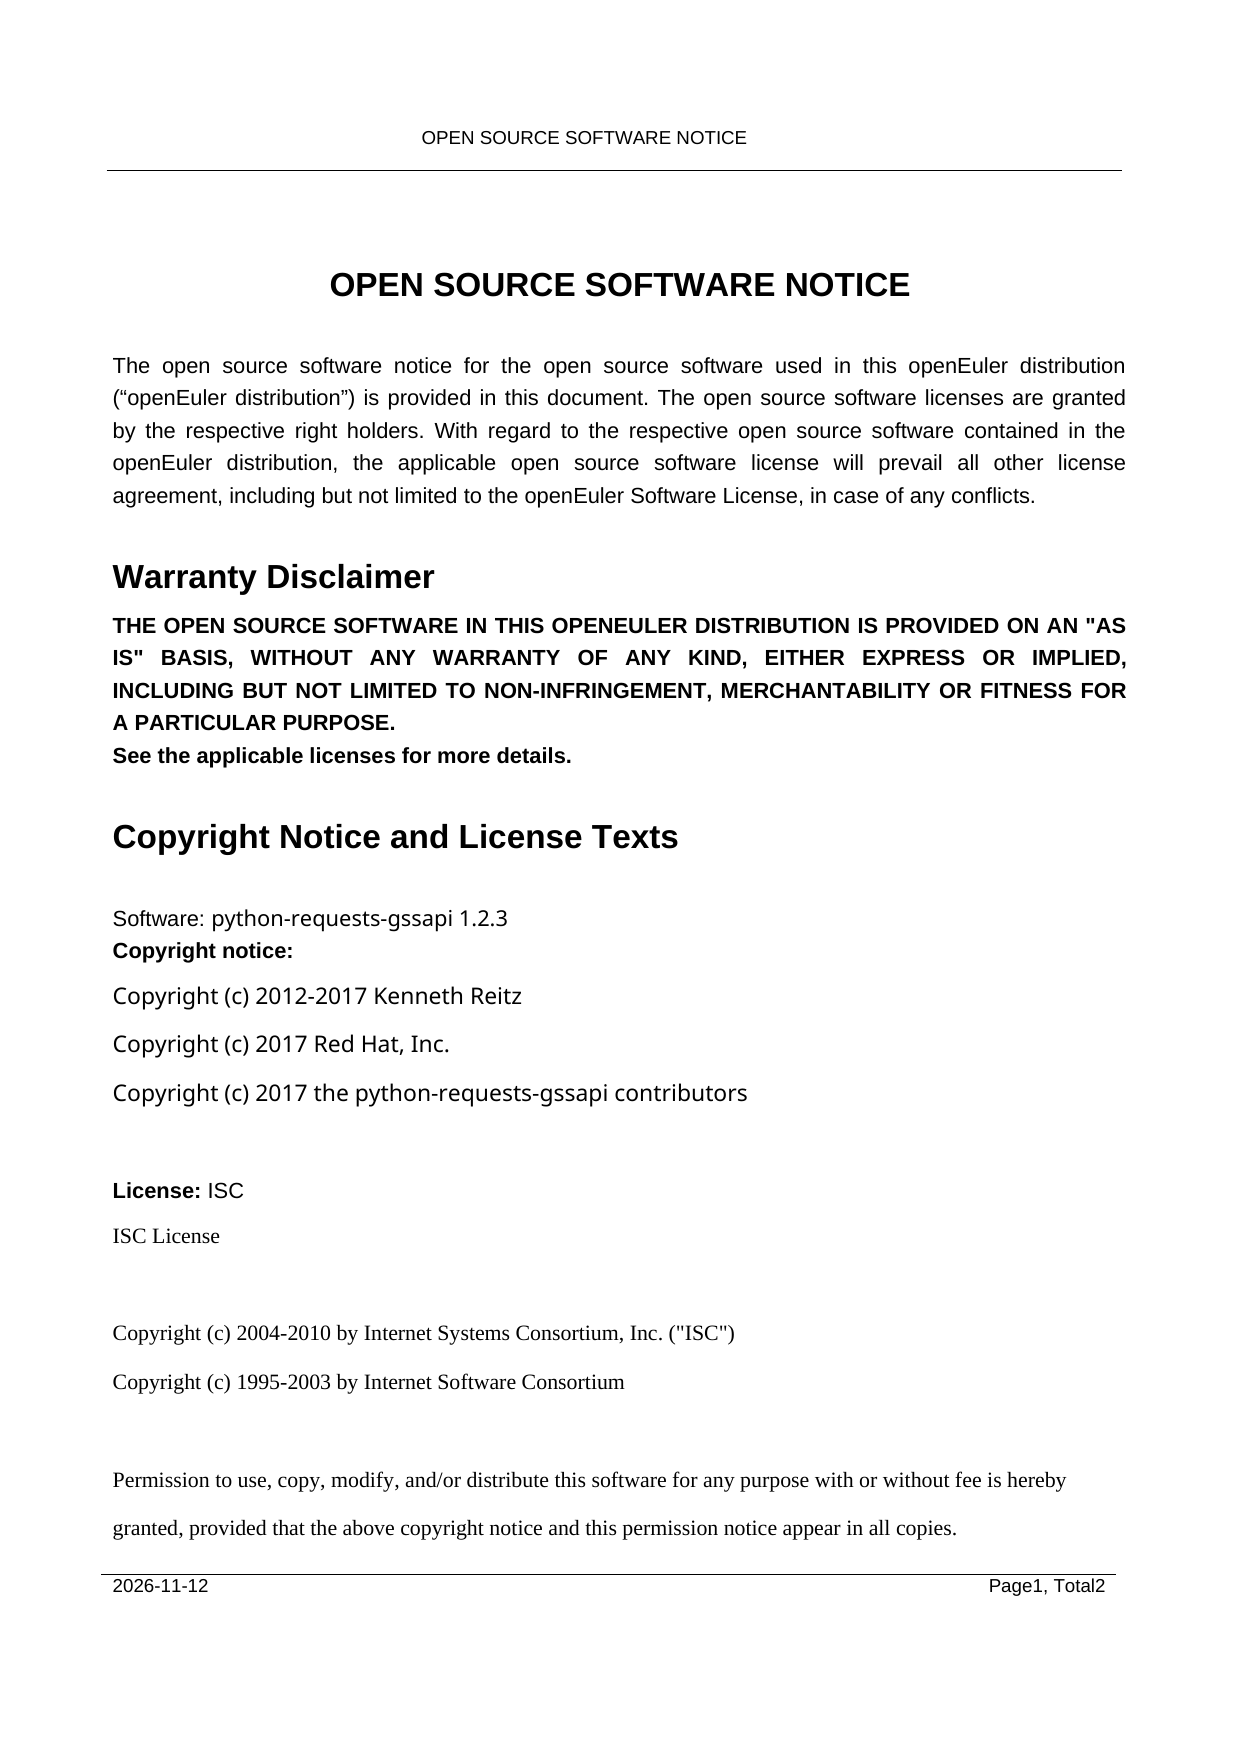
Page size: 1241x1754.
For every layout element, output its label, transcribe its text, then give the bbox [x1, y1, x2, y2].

text License: ISC [112, 1174, 1128, 1207]
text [112, 1219, 1128, 1544]
text Copyright Notice and License Texts [112, 804, 1128, 869]
text THE OPEN SOURCE SOFTWARE IN THIS OPENEULER DISTRIBUTION IS PROVIDED ON AN "AS IS" BASIS, WITHOUT ANY WARRANTY OF ANY KIND, EITHER EXPRESS OR IMPLIED, INCLUDING BUT NOT LIMITED TO NON-INFRINGEMENT, MERCHANTABILITY OR FITNESS FOR A PARTICULAR PURPOSE. See the applicable licenses for more details. [112, 609, 1128, 771]
text The open source software notice for the open source software used in this openEuler distribution (“openEuler distribution”) is provided in this document. The open source software licenses are granted by the respective right holders. With regard to the respective open source software contained in the openEuler distribution, the applicable open source software license will prevail all other license agreement, including but not limited to the openEuler Software License, in case of any conflicts. [112, 349, 1128, 511]
text Warranty Disclaimer [112, 544, 1128, 609]
text Copyright notice: [112, 934, 1128, 966]
text Software: python-requests-gssapi 1.2.3 [112, 901, 1128, 934]
text Copyright (c) 2012-2017 Kenneth Reitz Copyright (c) 2017 Red Hat, Inc. Copyright (c) 2017 the python-requests-gssapi contributors [112, 979, 1128, 1158]
text OPEN SOURCE SOFTWARE NOTICE [112, 251, 1128, 316]
